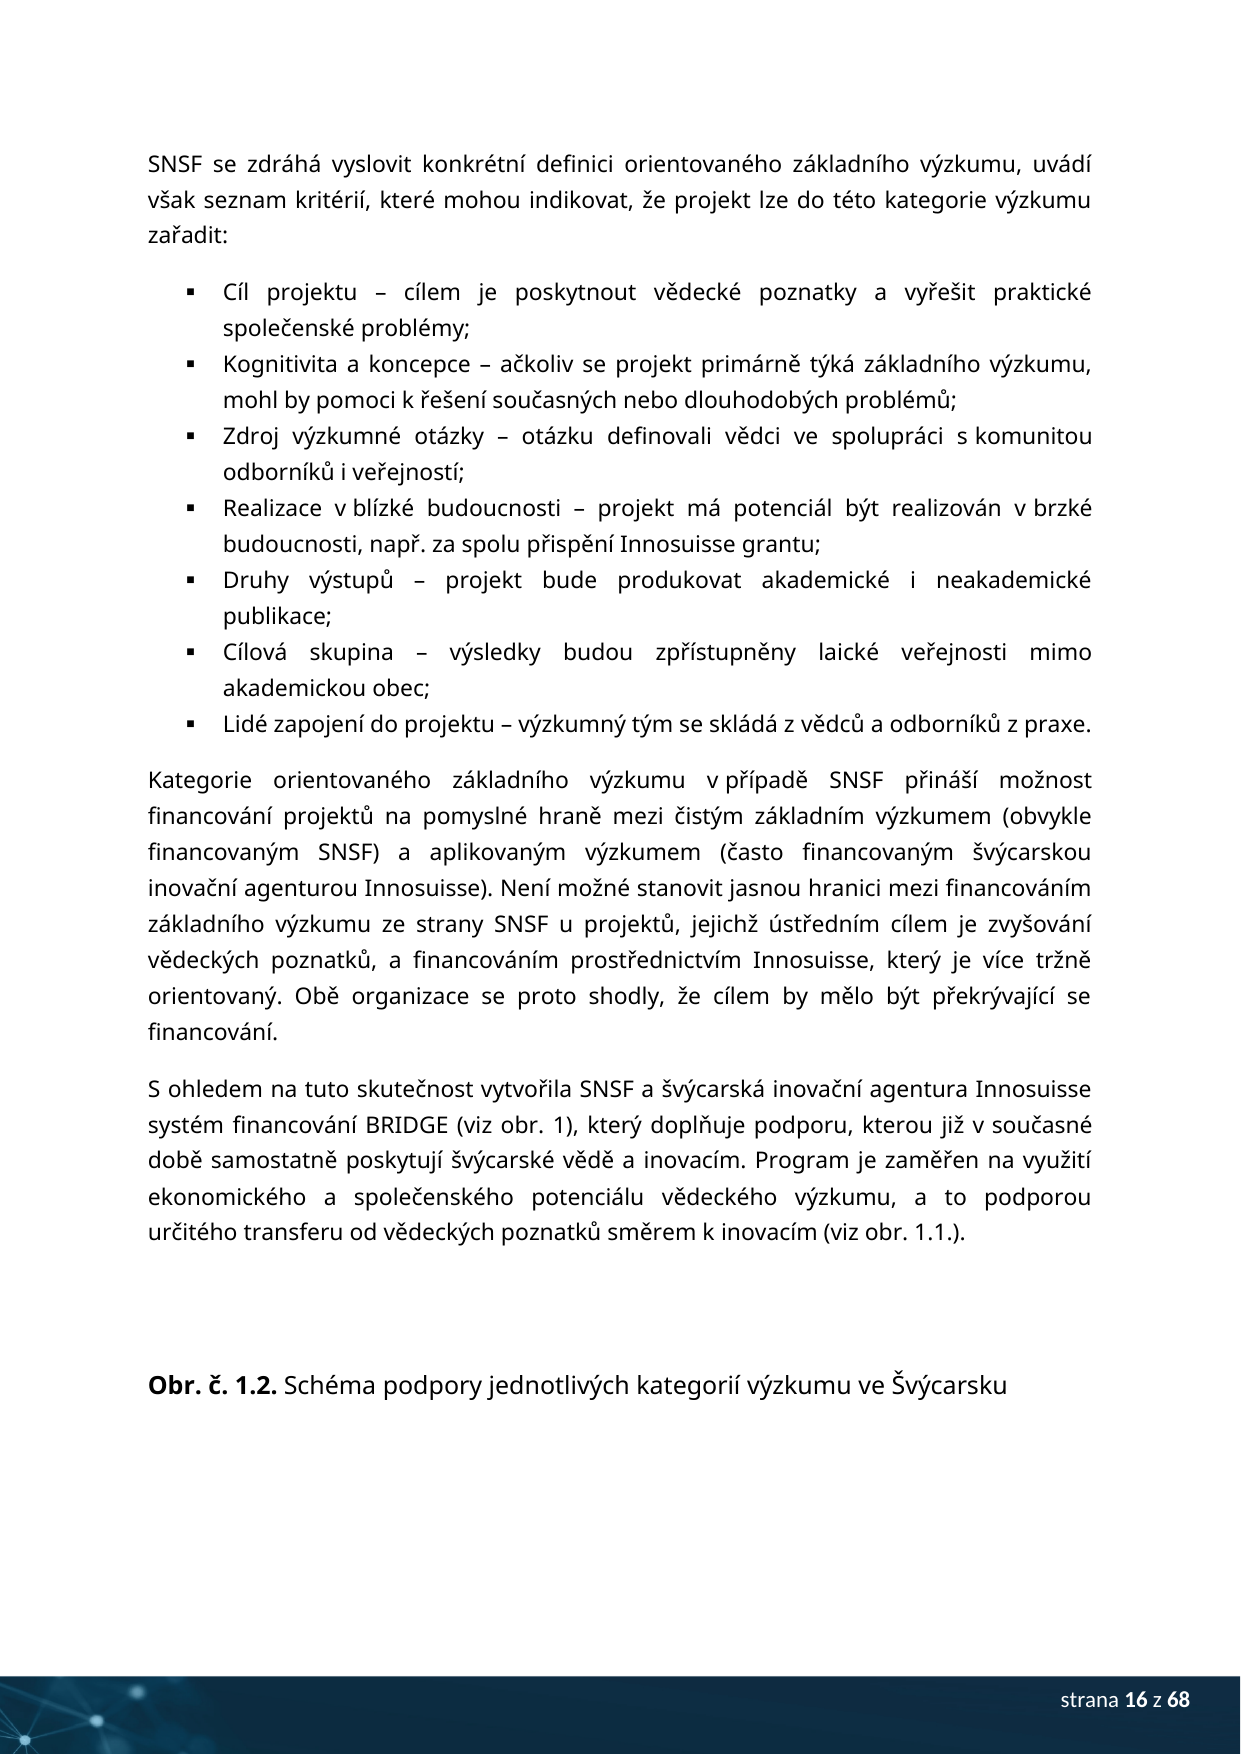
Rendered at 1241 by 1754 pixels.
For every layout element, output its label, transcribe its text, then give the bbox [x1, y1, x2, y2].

list Realizace v blízké budoucnosti – projekt má potenciál být realizován v brzké budoucnosti, např. za spolu přispění Innosuisse grantu; [185, 492, 1093, 559]
picture [0, 1643, 1241, 1754]
list Cíl projektu – cílem je poskytnout vědecké poznatky a vyřešit praktické společenské problémy; [185, 276, 1093, 343]
list Cílová skupina – výsledky budou zpřístupněny laické veřejnosti mimo akademickou obec; [185, 636, 1093, 703]
text S ohledem na tuto skutečnost vytvořila SNSF a švýcarská inovační agentura Innosuisse systém financování BRIDGE (viz obr. 1), který doplňuje podporu, kterou již v současné době samostatně poskytují švýcarské vědě a inovacím. Program je zaměřen na využití ekonomického a společenského potenciálu vědeckého výzkumu, a to podporou určitého transferu od vědeckých poznatků směrem k inovacím (viz obr. 1.1.). [148, 1073, 1093, 1248]
list Lidé zapojení do projektu – výzkumný tým se skládá z vědců a odborníků z praxe. [185, 707, 1093, 739]
text SNSF se zdráhá vyslovit konkrétní definici orientovaného základního výzkumu, uvádí však seznam kritérií, které mohou indikovat, že projekt lze do této kategorie výzkumu zařadit: [148, 148, 1093, 251]
text Obr. č. 1.2. Schéma podpory jednotlivých kategorií výzkumu ve Švýcarsku [148, 1367, 1093, 1401]
list Kognitivita a koncepce – ačkoliv se projekt primárně týká základního výzkumu, mohl by pomoci k řešení současných nebo dlouhodobých problémů; [185, 348, 1093, 415]
text Kategorie orientovaného základního výzkumu v případě SNSF přináší možnost financování projektů na pomyslné hraně mezi čistým základním výzkumem (obvykle financovaným SNSF) a aplikovaným výzkumem (často financovaným švýcarskou inovační agenturou Innosuisse). Není možné stanovit jasnou hranici mezi financováním základního výzkumu ze strany SNSF u projektů, jejichž ústředním cílem je zvyšování vědeckých poznatků, a financováním prostřednictvím Innosuisse, který je více tržně orientovaný. Obě organizace se proto shodly, že cílem by mělo být překrývající se financování. [148, 764, 1093, 1047]
list Druhy výstupů – projekt bude produkovat akademické i neakademické publikace; [185, 564, 1093, 631]
list Zdroj výzkumné otázky – otázku definovali vědci ve spolupráci s komunitou odborníků i veřejností; [185, 420, 1093, 487]
